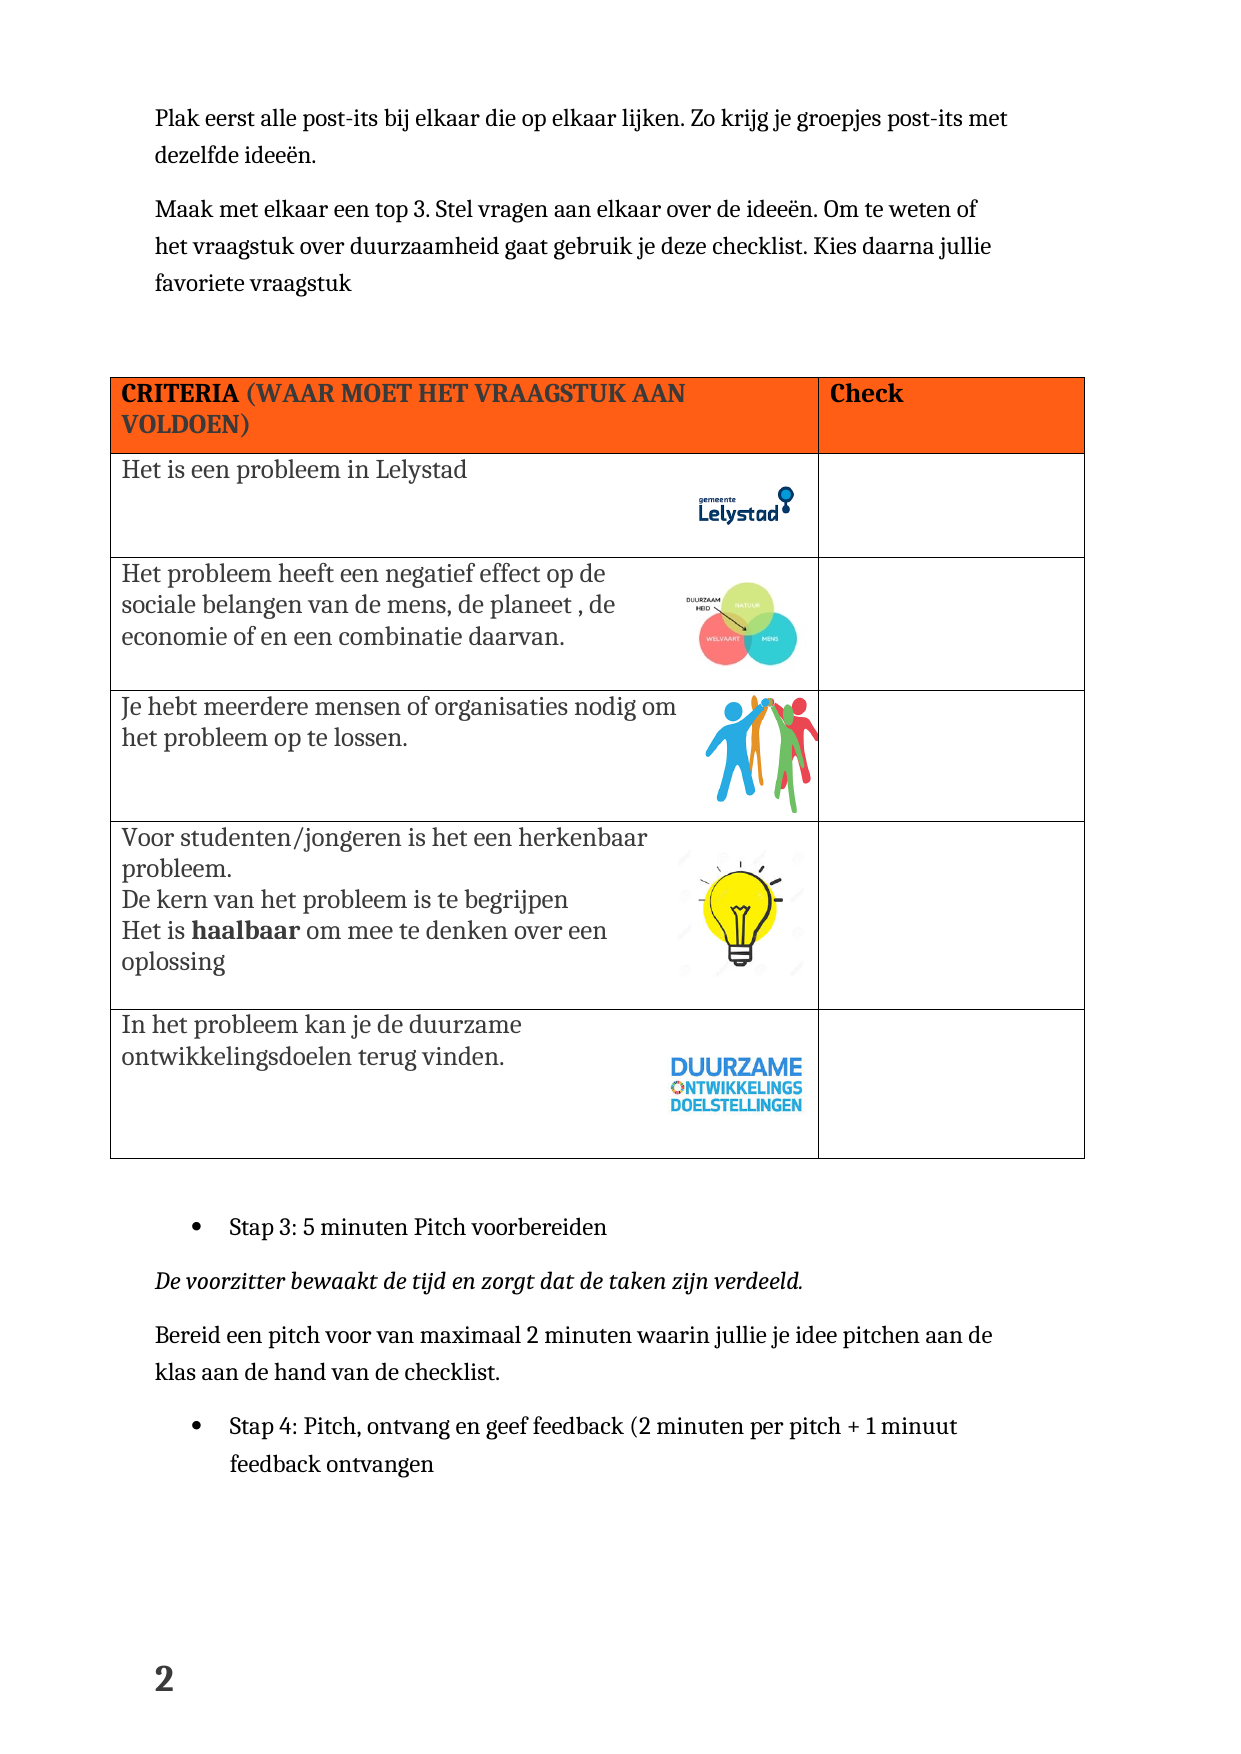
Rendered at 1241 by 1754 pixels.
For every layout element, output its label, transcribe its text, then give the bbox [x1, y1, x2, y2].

picture [658, 1029, 818, 1139]
picture [675, 848, 806, 978]
picture [666, 460, 817, 554]
text Plak eerst alle post-its bij elkaar die op elkaar lijken. Zo krijg je groepjes post-its met dezelfde ideeën. [154, 103, 1014, 169]
text Maak met elkaar een top 3. Stel vragen aan elkaar over de ideeën. Om te weten of het vraagstuk over duurzaamheid gaat gebruik je deze checklist. Kies daarna jullie favoriete vraagstuk [154, 195, 1014, 298]
text De voorzitter bewaakt de tijd en zorgt dat de taken zijn verdeeld. [154, 1267, 1014, 1296]
list Stap 3: 5 minuten Pitch voorbereiden [192, 1213, 1014, 1242]
table_cell Het probleem heeft een negatief effect op de sociale belangen van de mens, de planeet , de economie of en een combinatie daarvan. ​​​ [111, 558, 818, 690]
table_cell [819, 558, 1084, 690]
table_cell [819, 454, 1084, 557]
list Stap 4: Pitch, ontvang en geef feedback (2 minuten per pitch + 1 minuut feedback ontvangen [192, 1412, 1014, 1478]
table_cell Het is een probleem in Lelystad [111, 454, 818, 557]
table_cell Je hebt meerdere mensen of organisaties nodig om het probleem op te lossen. [111, 691, 818, 821]
picture [663, 571, 816, 674]
text Bereid een pitch voor van maximaal 2 minuten waarin jullie je idee pitchen aan de klas aan de hand van de checklist. [154, 1321, 1014, 1387]
table_cell In het probleem kan je de duurzame ontwikkelingsdoelen terug vinden. [111, 1010, 818, 1158]
table_cell Voor studenten/jongeren is het een herkenbaar probleem. De kern van het probleem is te begrijpen Het is haalbaar om mee te denken over een oplossing [111, 822, 818, 1008]
picture [705, 695, 818, 813]
table_cell [819, 691, 1084, 821]
table_header Check [819, 378, 1084, 453]
table_cell [819, 1010, 1084, 1158]
table_header CRITERIA (WAAR MOET HET VRAAGSTUK AAN VOLDOEN) [111, 378, 818, 453]
table_cell [819, 822, 1084, 1008]
